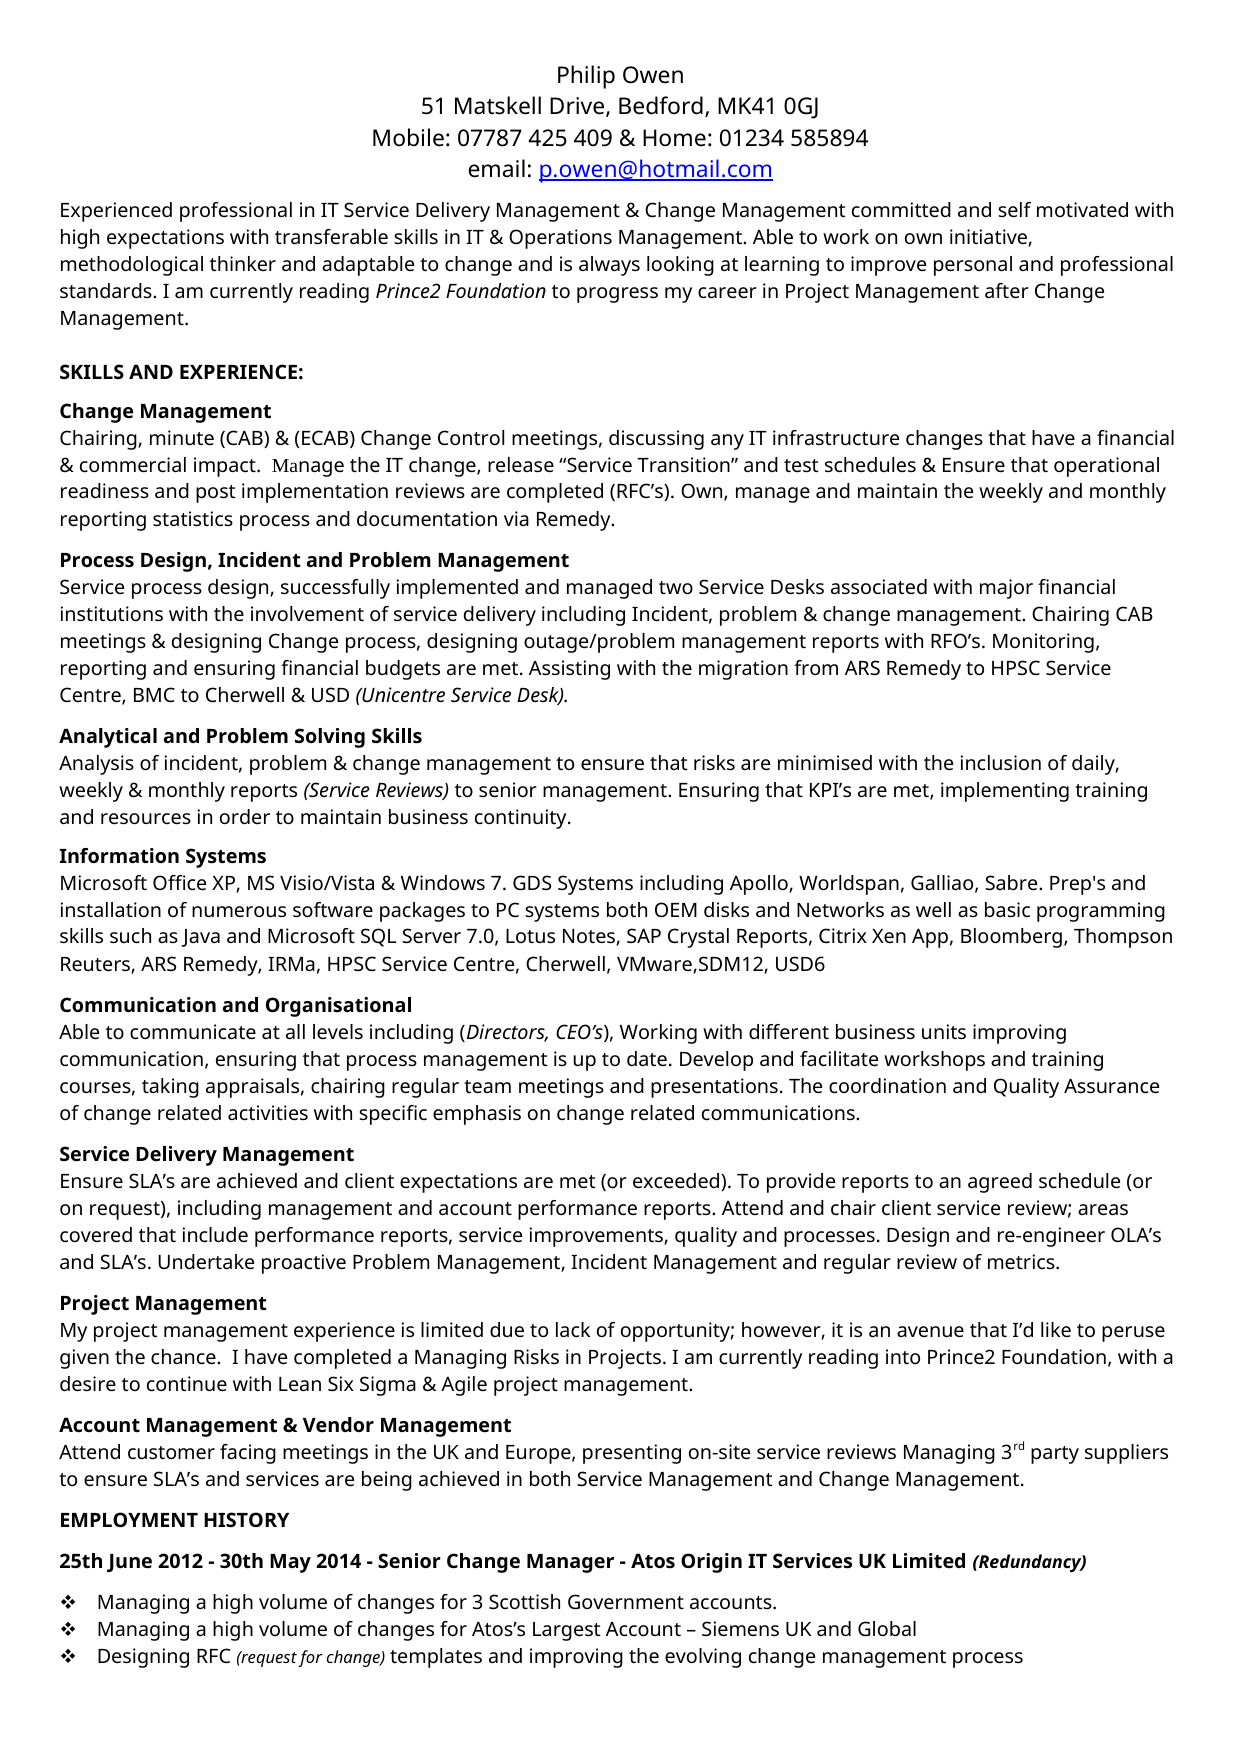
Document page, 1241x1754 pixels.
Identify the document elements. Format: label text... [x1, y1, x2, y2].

text Analysis of incident, problem & change management to ensure that risks are minimised with the inclusion of daily, weekly & monthly reports (Service Reviews) to senior management. Ensuring that KPI’s are met, implementing training and resources in order to maintain business continuity. [59, 749, 1181, 830]
text My project management experience is limited due to lack of opportunity; however, it is an avenue that I’d like to peruse given the chance. I have completed a Managing Risks in Projects. I am currently reading into Prince2 Foundation, with a desire to continue with Lean Six Sigma & Agile project management. [59, 1316, 1181, 1397]
list Managing a high volume of changes for Atos’s Largest Account – Siemens UK and Global [59, 1616, 1181, 1642]
text EMPLOYMENT HISTORY [59, 1506, 1181, 1533]
text Chairing, minute (CAB) & (ECAB) Change Control meetings, discussing any IT infrastructure changes that have a financial & commercial impact. Manage the IT change, release “Service Transition” and test schedules & Ensure that operational readiness and post implementation reviews are completed (RFC’s). Own, manage and maintain the weekly and monthly reporting statistics process and documentation via Remedy. [59, 424, 1181, 532]
list Managing a high volume of changes for 3 Scottish Government accounts. [59, 1588, 1181, 1616]
text SKILLS AND EXPERIENCE: [59, 358, 1181, 385]
text Mobile: 07787 425 409 & Home: 01234 585894 email: p.owen@hotmail.com [59, 122, 1181, 184]
text Experienced professional in IT Service Delivery Management & Change Management committed and self motivated with high expectations with transferable skills in IT & Operations Management. Able to work on own initiative, methodological thinker and adaptable to change and is always looking at learning to improve personal and professional standards. I am currently reading Prince2 Foundation to progress my career in Project Management after Change Management. [59, 196, 1181, 331]
text Communication and Organisational Able to communicate at all levels including (Directors, CEO’s), Working with different business units improving communication, ensuring that process management is up to date. Develop and facilitate workshops and training courses, taking appraisals, chairing regular team meetings and presentations. The coordination and Quality Assurance of change related activities with specific emphasis on change related communications. [59, 991, 1181, 1126]
text Philip Owen [59, 59, 1181, 90]
text Account Management & Vendor Management [59, 1411, 1181, 1438]
text Analytical and Problem Solving Skills [59, 722, 1181, 749]
list Designing RFC (request for change) templates and improving the evolving change management process [59, 1642, 1181, 1669]
text Process Design, Incident and Problem Management Service process design, successfully implemented and managed two Service Desks associated with major financial institutions with the involvement of service delivery including Incident, problem & change management. Chairing CAB meetings & designing Change process, designing outage/problem management reports with RFO’s. Monitoring, reporting and ensuring financial budgets are met. Assisting with the migration from ARS Remedy to HPSC Service Centre, BMC to Cherwell & USD (Unicentre Service Desk). [59, 546, 1181, 708]
text Information Systems Microsoft Office XP, MS Visio/Vista & Windows 7. GDS Systems including Apollo, Worldspan, Galliao, Sabre. Prep's and installation of numerous software packages to PC systems both OEM disks and Networks as well as basic programming skills such as Java and Microsoft SQL Server 7.0, Lotus Notes, SAP Crystal Reports, Citrix Xen App, Bloomberg, Thompson Reuters, ARS Remedy, IRMa, HPSC Service Centre, Cherwell, VMware,SDM12, USD6 [59, 842, 1181, 977]
text Change Management [59, 397, 1181, 424]
text 51 Matskell Drive, Bedford, MK41 0GJ [59, 90, 1181, 122]
text Attend customer facing meetings in the UK and Europe, presenting on-site service reviews Managing 3rd party suppliers to ensure SLA’s and services are being achieved in both Service Management and Change Management. [59, 1438, 1181, 1492]
text 25th June 2012 - 30th May 2014 - Senior Change Manager - Atos Origin IT Services UK Limited (Redundancy) [59, 1547, 1181, 1574]
text Ensure SLA’s are achieved and client expectations are met (or exceeded). To provide reports to an agreed schedule (or on request), including management and account performance reports. Attend and chair client service review; areas covered that include performance reports, service improvements, quality and processes. Design and re-engineer OLA’s and SLA’s. Undertake proactive Problem Management, Incident Management and regular review of metrics. [59, 1167, 1181, 1275]
text Service Delivery Management [59, 1140, 1181, 1167]
text Project Management [59, 1289, 1181, 1316]
